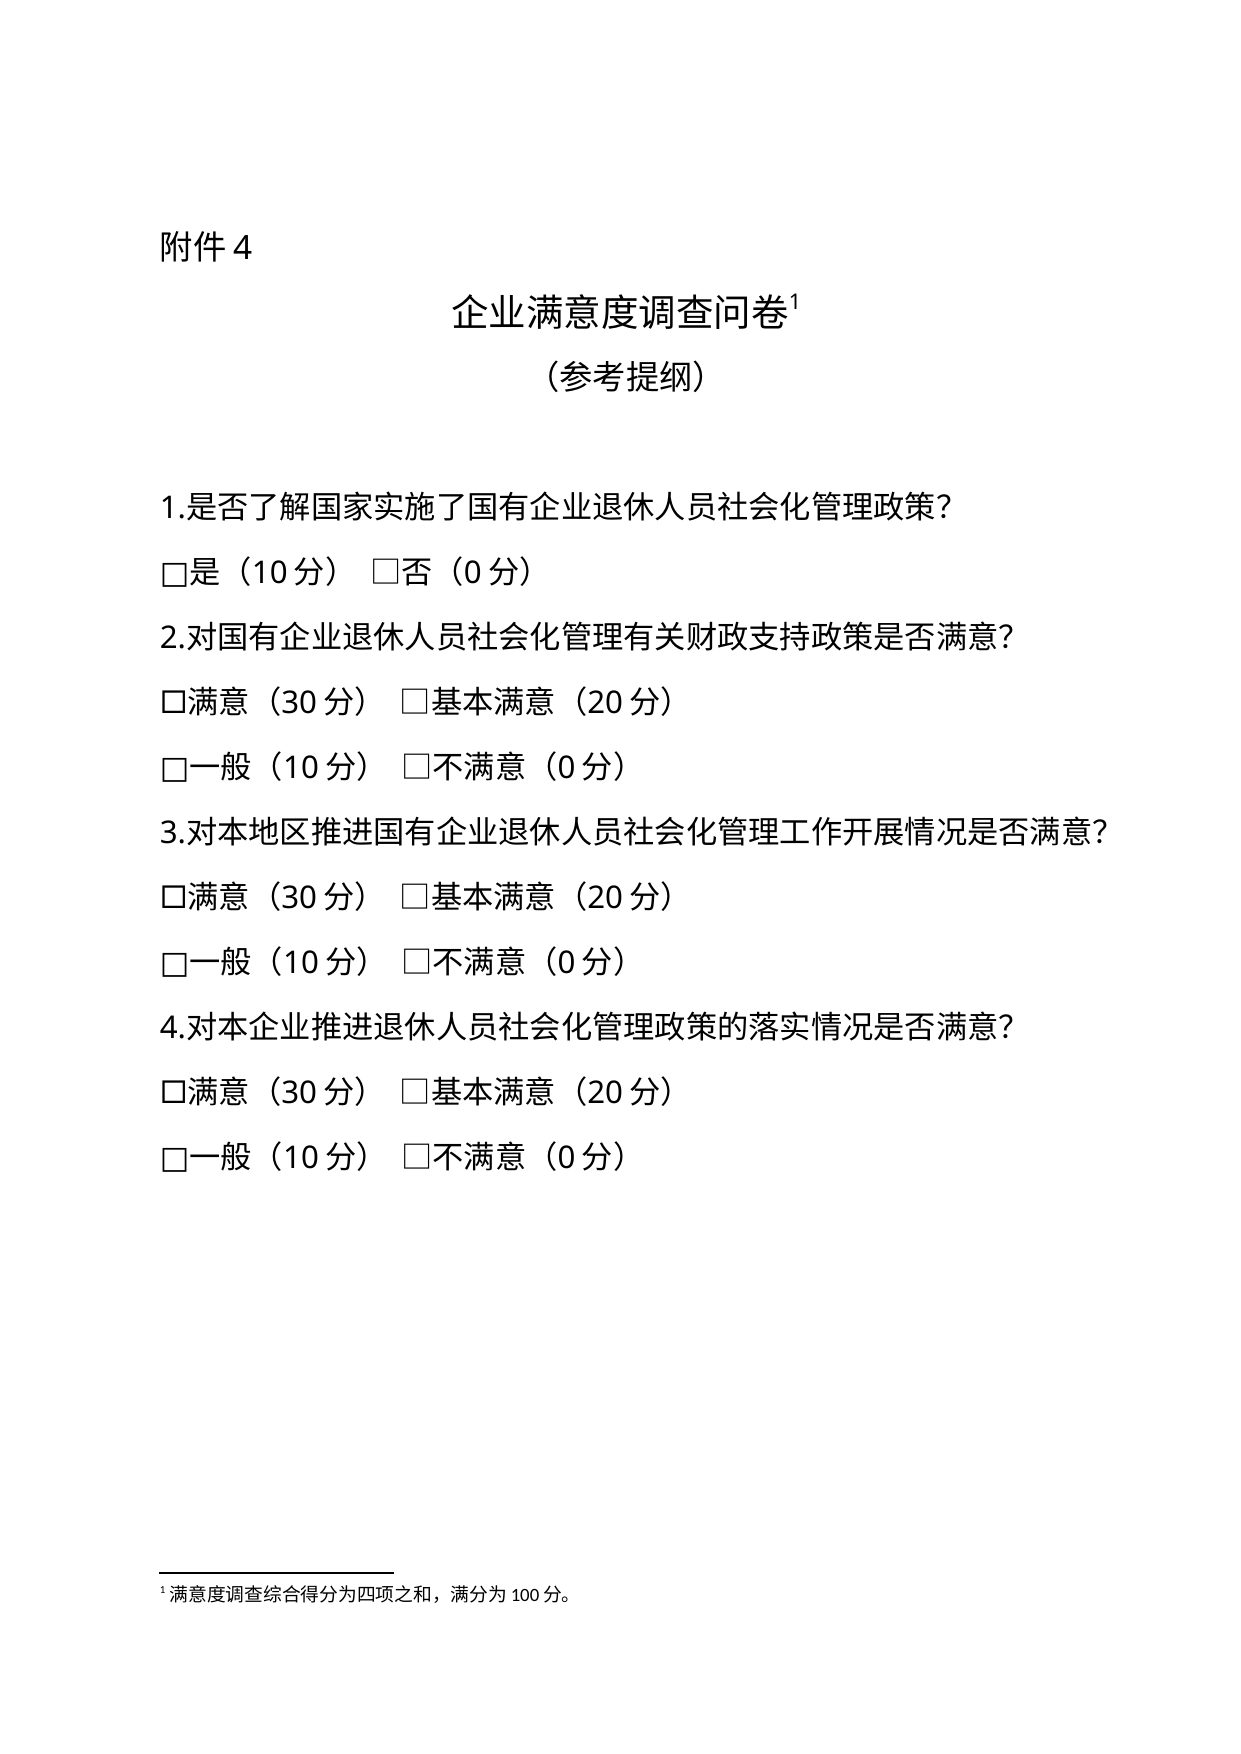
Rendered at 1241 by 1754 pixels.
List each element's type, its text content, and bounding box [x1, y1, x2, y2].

text □一般（10分） □不满意（0分） [159, 928, 1093, 993]
text 4.对本企业推进退休人员社会化管理政策的落实情况是否满意？ [159, 993, 1093, 1058]
text （参考提纲） [159, 343, 1093, 408]
text □一般（10分） □不满意（0分） [159, 733, 1093, 798]
text 企业满意度调查问卷 [159, 278, 1093, 343]
text 2.对国有企业退休人员社会化管理有关财政支持政策是否满意？ [159, 603, 1093, 668]
text □是（10分） □否（0分） [159, 538, 1093, 603]
text 满意（30分） □基本满意（20分） [159, 1058, 1093, 1123]
text 满意（30分） □基本满意（20分） [159, 668, 1093, 733]
text □一般（10分） □不满意（0分） [159, 1123, 1093, 1188]
text 3.对本地区推进国有企业退休人员社会化管理工作开展情况是否满意？ [159, 798, 1093, 863]
text 附件4 [159, 213, 1093, 278]
text 1.是否了解国家实施了国有企业退休人员社会化管理政策？ [159, 473, 1093, 538]
text 满意（30分） □基本满意（20分） [159, 863, 1093, 928]
